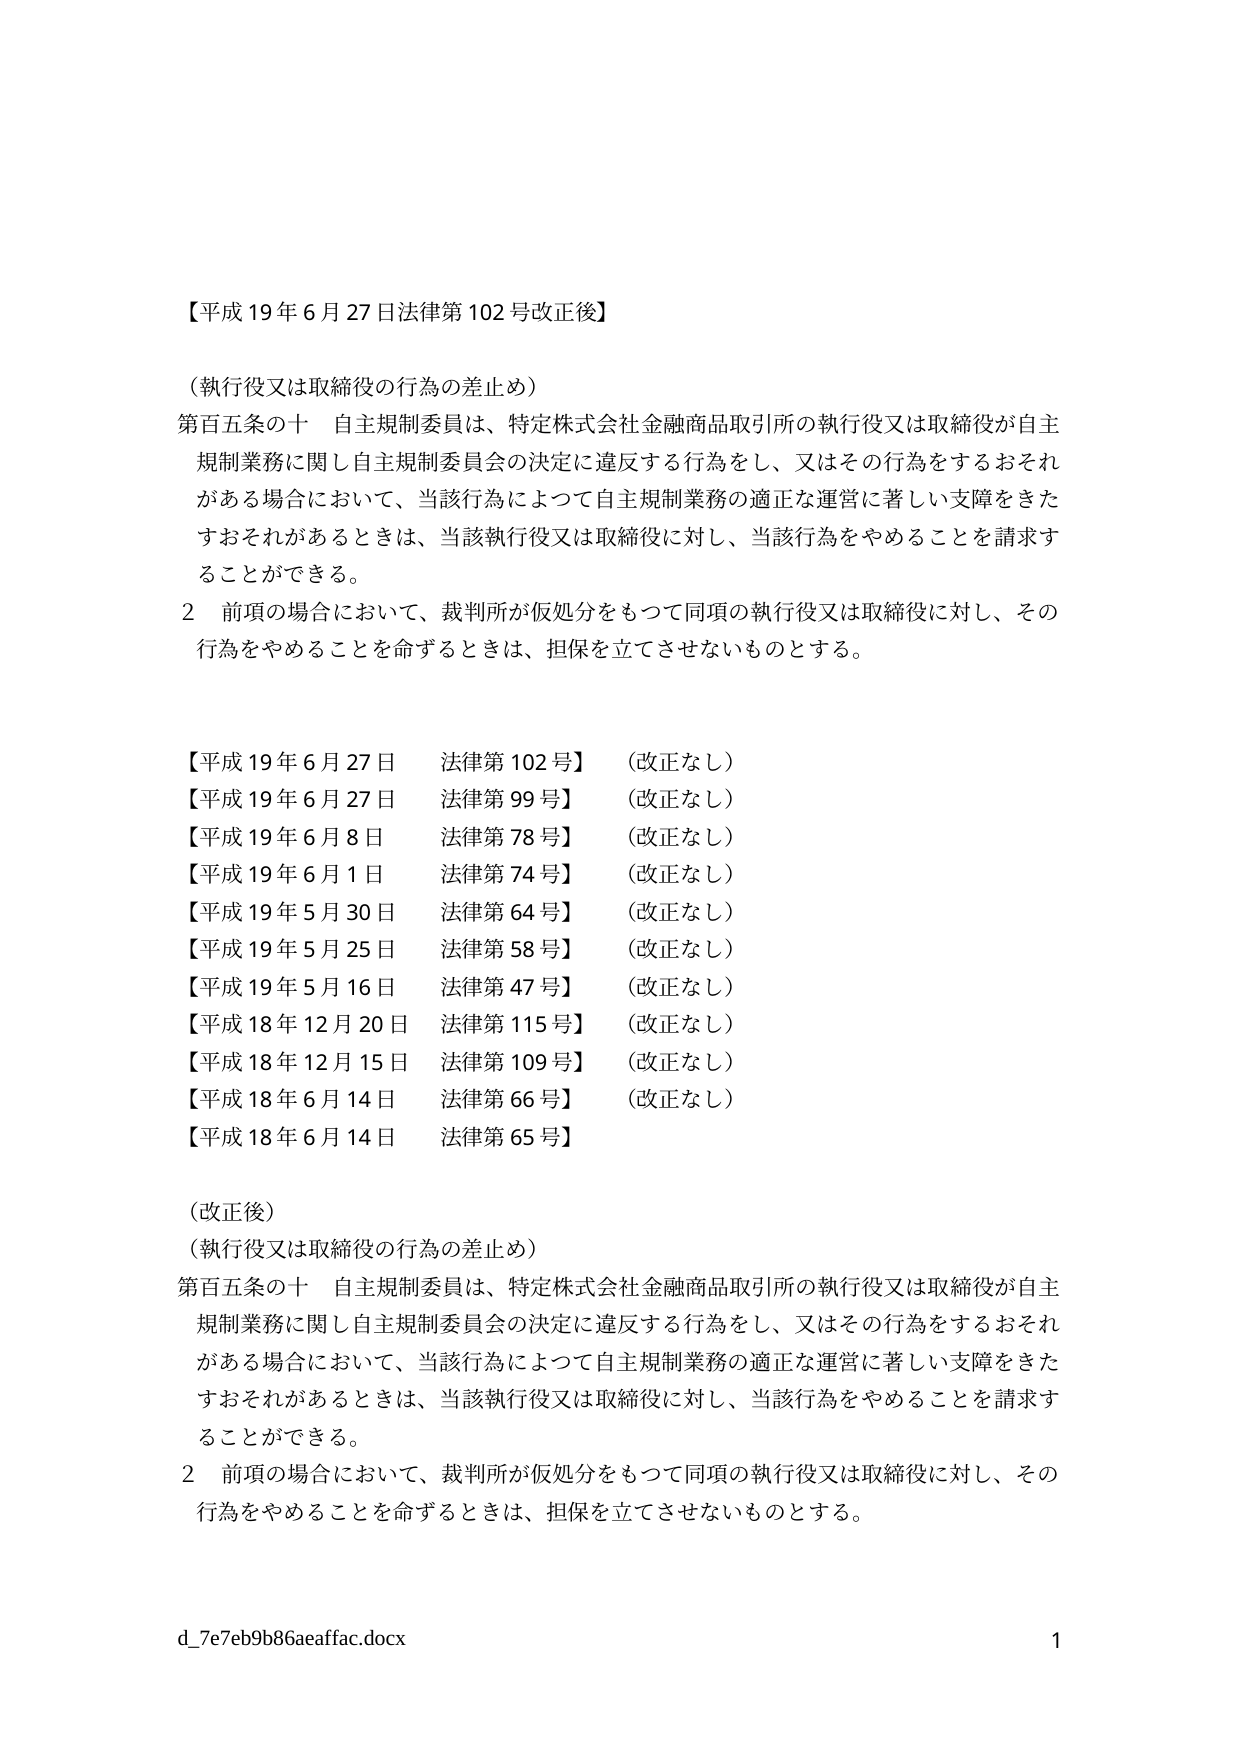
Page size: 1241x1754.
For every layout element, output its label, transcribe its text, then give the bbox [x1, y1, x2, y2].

text 【平成18年6月14日 法律第65号】 [177, 1117, 1063, 1154]
text 第百五条の十 自主規制委員は、特定株式会社金融商品取引所の執行役又は取締役が自主規制業務に関し自主規制委員会の決定に違反する行為をし、又はその行為をするおそれがある場合において、当該行為によつて自主規制業務の適正な運営に著しい支障をきたすおそれがあるときは、当該執行役又は取締役に対し、当該行為をやめることを請求することができる。 [177, 404, 1063, 592]
text 【平成19年5月16日 法律第47号】 （改正なし） [177, 967, 1063, 1004]
text （改正後） [177, 1192, 1063, 1229]
text 【平成19年6月27日法律第102号改正後】 [177, 292, 1063, 329]
text 【平成19年6月27日 法律第99号】 （改正なし） [177, 779, 1063, 817]
text ２ 前項の場合において、裁判所が仮処分をもつて同項の執行役又は取締役に対し、その行為をやめることを命ずるときは、担保を立てさせないものとする。 [177, 1454, 1063, 1529]
text 【平成19年6月27日 法律第102号】 （改正なし） [177, 742, 1063, 779]
text 【平成18年6月14日 法律第66号】 （改正なし） [177, 1079, 1063, 1117]
text 【平成19年6月8日 法律第78号】 （改正なし） [177, 817, 1063, 854]
text 【平成19年5月30日 法律第64号】 （改正なし） [177, 892, 1063, 929]
text （執行役又は取締役の行為の差止め） [177, 1229, 1063, 1267]
text 【平成19年6月1日 法律第74号】 （改正なし） [177, 854, 1063, 892]
text 【平成19年5月25日 法律第58号】 （改正なし） [177, 929, 1063, 967]
text ２ 前項の場合において、裁判所が仮処分をもつて同項の執行役又は取締役に対し、その行為をやめることを命ずるときは、担保を立てさせないものとする。 [177, 592, 1063, 667]
text （執行役又は取締役の行為の差止め） [177, 367, 1063, 404]
text 【平成18年12月20日 法律第115号】 （改正なし） [177, 1004, 1063, 1042]
text 第百五条の十 自主規制委員は、特定株式会社金融商品取引所の執行役又は取締役が自主規制業務に関し自主規制委員会の決定に違反する行為をし、又はその行為をするおそれがある場合において、当該行為によつて自主規制業務の適正な運営に著しい支障をきたすおそれがあるときは、当該執行役又は取締役に対し、当該行為をやめることを請求することができる。 [177, 1267, 1063, 1454]
text 【平成18年12月15日 法律第109号】 （改正なし） [177, 1042, 1063, 1079]
